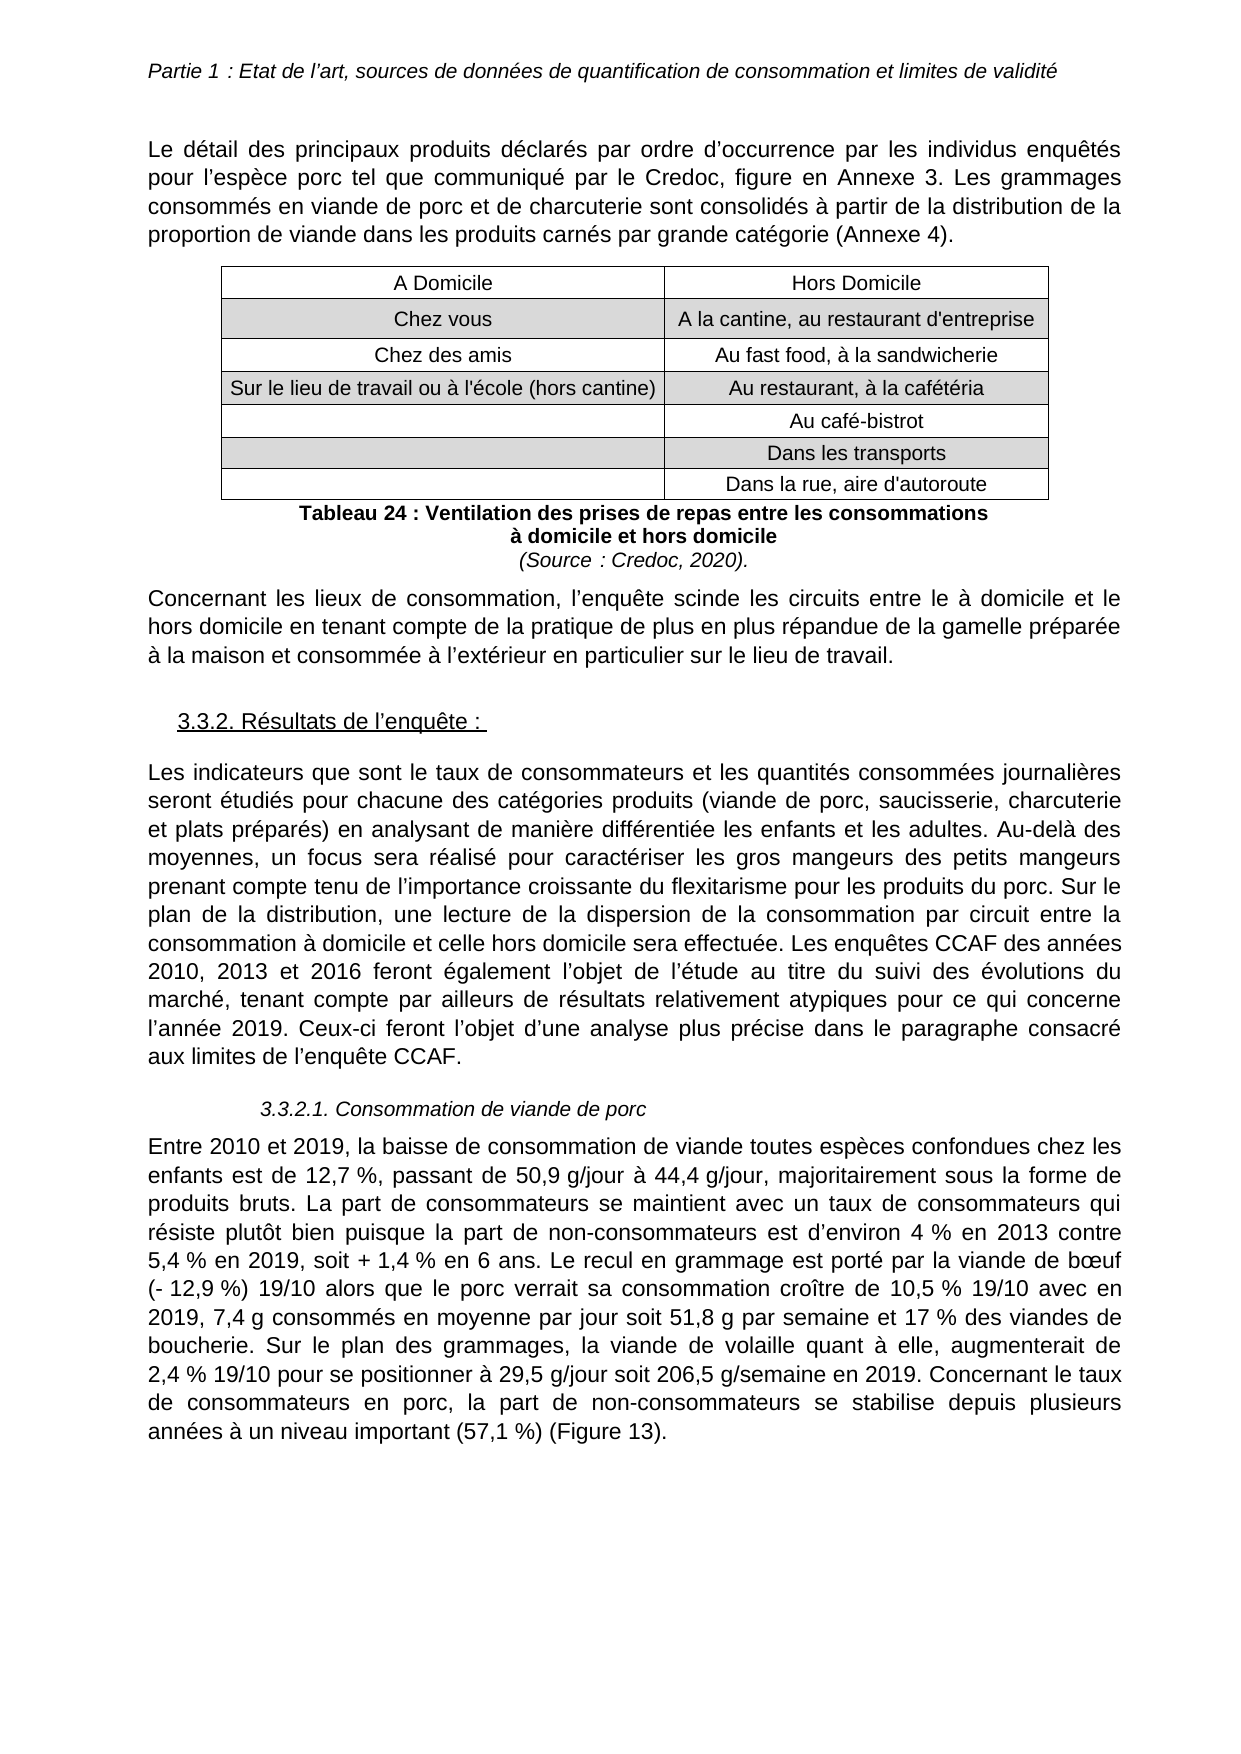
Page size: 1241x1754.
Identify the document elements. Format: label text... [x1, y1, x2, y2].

text Entre 2010 et 2019, la baisse de consommation de viande toutes espèces confondues chez les enfants est de 12,7 %, passant de 50,9 g/jour à 44,4 g/jour, majoritairement sous la forme de produits bruts. La part de consommateurs se maintient avec un taux de consommateurs qui résiste plutôt bien puisque la part de non-consommateurs est d’environ 4 % en 2013 contre 5,4 % en 2019, soit + 1,4 % en 6 ans. Le recul en grammage est porté par la viande de bœuf (- 12,9 %) 19/10 alors que le porc verrait sa consommation croître de 10,5 % 19/10 avec en 2019, 7,4 g consommés en moyenne par jour soit 51,8 g par semaine et 17 % des viandes de boucherie. Sur le plan des grammages, la viande de volaille quant à elle, augmenterait de 2,4 % 19/10 pour se positionner à 29,5 g/jour soit 206,5 g/semaine en 2019. Concernant le taux de consommateurs en porc, la part de non-consommateurs se stabilise depuis plusieurs années à un niveau important (57,1 %) (Figure 13). [148, 1133, 1122, 1444]
table_cell [222, 469, 664, 499]
table_cell Chez des amis [222, 339, 664, 371]
subtitle 3.3.2.1. Consommation de viande de porc [260, 1097, 1122, 1121]
table_cell A la cantine, au restaurant d'entreprise [665, 299, 1048, 338]
text (Source : Credoc, 2020). [130, 548, 1140, 572]
table_cell Dans la rue, aire d'autoroute [665, 469, 1048, 499]
table_header A Domicile [222, 267, 664, 297]
table_cell Dans les transports [665, 438, 1048, 468]
table_cell Sur le lieu de travail ou à l'école (hors cantine) [222, 372, 664, 404]
text Le détail des principaux produits déclarés par ordre d’occurrence par les individus enquêtés pour l’espèce porc tel que communiqué par le Credoc, figure en Annexe 3. Les grammages consommés en viande de porc et de charcuterie sont consolidés à partir de la distribution de la proportion de viande dans les produits carnés par grande catégorie (Annexe 4). [148, 136, 1122, 247]
text Concernant les lieux de consommation, l’enquête scinde les circuits entre le à domicile et le hors domicile en tenant compte de la pratique de plus en plus répandue de la gamelle préparée à la maison et consommée à l’extérieur en particulier sur le lieu de travail. [148, 585, 1122, 668]
table_cell Chez vous [222, 299, 664, 338]
text Tableau 24 : Ventilation des prises de repas entre les consommations [148, 500, 1140, 524]
table_cell Au fast food, à la sandwicherie [665, 339, 1048, 371]
table_header Hors Domicile [665, 267, 1048, 297]
subtitle 3.3.2. Résultats de l’enquête : [177, 708, 1122, 734]
table_cell Au café-bistrot [665, 405, 1048, 437]
text à domicile et hors domicile [148, 524, 1140, 548]
table_cell Au restaurant, à la cafétéria [665, 372, 1048, 404]
text Les indicateurs que sont le taux de consommateurs et les quantités consommées journalières seront étudiés pour chacune des catégories produits (viande de porc, saucisserie, charcuterie et plats préparés) en analysant de manière différentiée les enfants et les adultes. Au-delà des moyennes, un focus sera réalisé pour caractériser les gros mangeurs des petits mangeurs prenant compte tenu de l’importance croissante du flexitarisme pour les produits du porc. Sur le plan de la distribution, une lecture de la dispersion de la consommation par circuit entre la consommation à domicile et celle hors domicile sera effectuée. Les enquêtes CCAF des années 2010, 2013 et 2016 feront également l’objet de l’étude au titre du suivi des évolutions du marché, tenant compte par ailleurs de résultats relativement atypiques pour ce qui concerne l’année 2019. Ceux-ci feront l’objet d’une analyse plus précise dans le paragraphe consacré aux limites de l’enquête CCAF. [148, 759, 1122, 1070]
table_cell [222, 405, 664, 437]
table_cell [222, 438, 664, 468]
